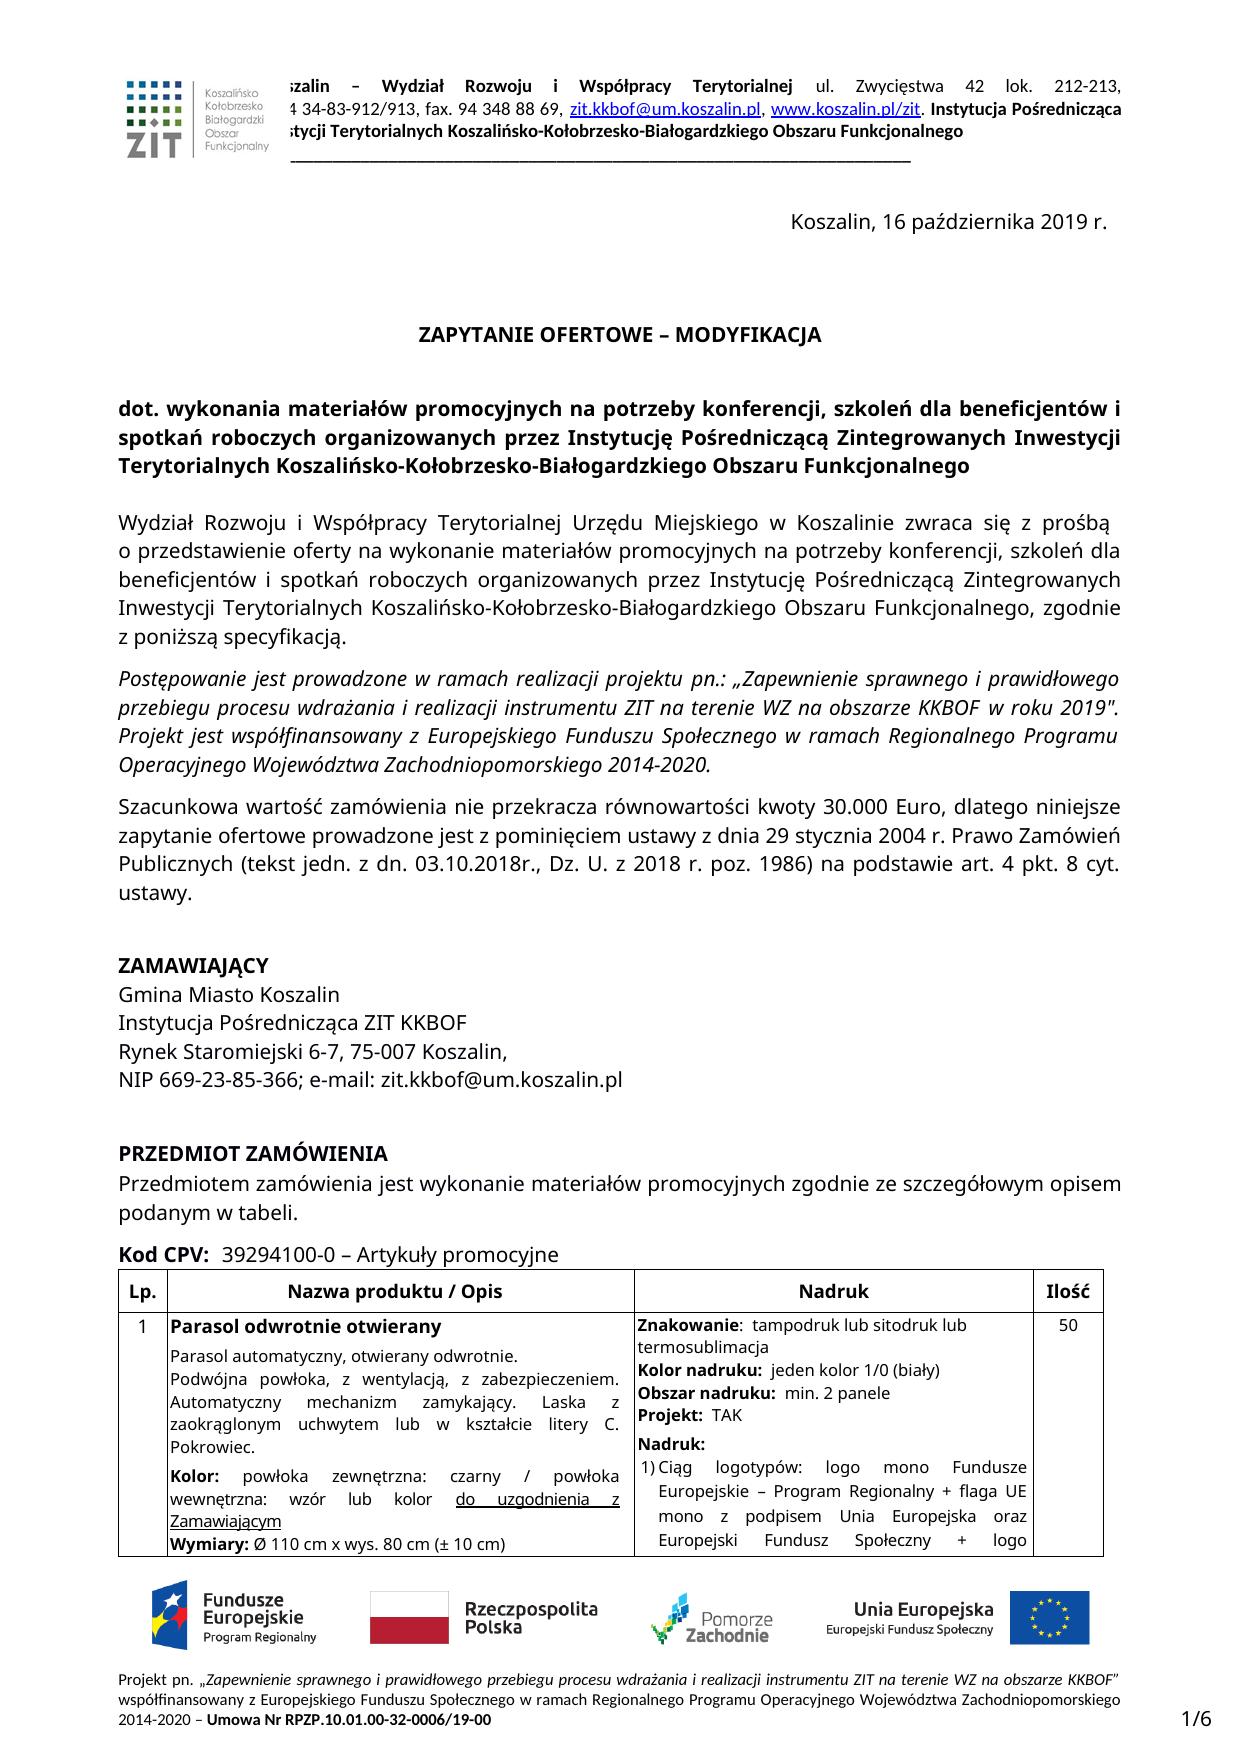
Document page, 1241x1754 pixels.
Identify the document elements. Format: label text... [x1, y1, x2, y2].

table_cell 50 [1034, 1313, 1103, 1556]
text Koszalin, 16 października 2019 r. [118, 207, 1122, 235]
text Kod CPV: 39294100-0 – Artykuły promocyjne [118, 1240, 1122, 1269]
picture [148, 1575, 1093, 1657]
text Postępowanie jest prowadzone w ramach realizacji projektu pn.: „Zapewnienie sprawnego i prawidłowego przebiegu procesu wdrażania i realizacji instrumentu ZIT na terenie WZ na obszarze KKBOF w roku 2019". Projekt jest współfinansowany z Europejskiego Funduszu Społecznego w ramach Regionalnego Programu Operacyjnego Województwa Zachodniopomorskiego 2014-2020. [118, 664, 1122, 778]
text PRZEDMIOT ZAMÓWIENIA [118, 1139, 1122, 1168]
text Rynek Staromiejski 6-7, 75-007 Koszalin, [118, 1037, 1122, 1065]
picture [103, 55, 291, 180]
text Przedmiotem zamówienia jest wykonanie materiałów promocyjnych zgodnie ze szczegółowym opisem podanym w tabeli. [118, 1169, 1122, 1226]
text Gmina Miasto Koszalin [118, 980, 1122, 1008]
table_header Ilość [1034, 1270, 1103, 1312]
text dot. wykonania materiałów promocyjnych na potrzeby konferencji, szkoleń dla beneficjentów i spotkań roboczych organizowanych przez Instytucję Pośredniczącą Zintegrowanych Inwestycji Terytorialnych Koszalińsko-Kołobrzesko-Białogardzkiego Obszaru Funkcjonalnego [118, 394, 1122, 480]
text ZAPYTANIE OFERTOWE – MODYFIKACJA [118, 321, 1122, 349]
table_header Nazwa produktu / Opis [168, 1270, 634, 1312]
table_header Lp. [119, 1270, 167, 1312]
text Wydział Rozwoju i Współpracy Terytorialnej Urzędu Miejskiego w Koszalinie zwraca się z prośbą o przedstawienie oferty na wykonanie materiałów promocyjnych na potrzeby konferencji, szkoleń dla beneficjentów i spotkań roboczych organizowanych przez Instytucję Pośredniczącą Zintegrowanych Inwestycji Terytorialnych Koszalińsko-Kołobrzesko-Białogardzkiego Obszaru Funkcjonalnego, zgodnie z poniższą specyfikacją. [118, 508, 1122, 650]
table_cell 1 [119, 1313, 167, 1556]
table_header Nadruk [635, 1270, 1033, 1312]
text NIP 669-23-85-366; e-mail: zit.kkbof@um.koszalin.pl [118, 1065, 1122, 1094]
text Szacunkowa wartość zamówienia nie przekracza równowartości kwoty 30.000 Euro, dlatego niniejsze zapytanie ofertowe prowadzone jest z pominięciem ustawy z dnia 29 stycznia 2004 r. Prawo Zamówień Publicznych (tekst jedn. z dn. 03.10.2018r., Dz. U. z 2018 r. poz. 1986) na podstawie art. 4 pkt. 8 cyt. ustawy. [118, 792, 1122, 906]
text Instytucja Pośrednicząca ZIT KKBOF [118, 1008, 1122, 1037]
text ZAMAWIAJĄCY [118, 952, 1122, 980]
